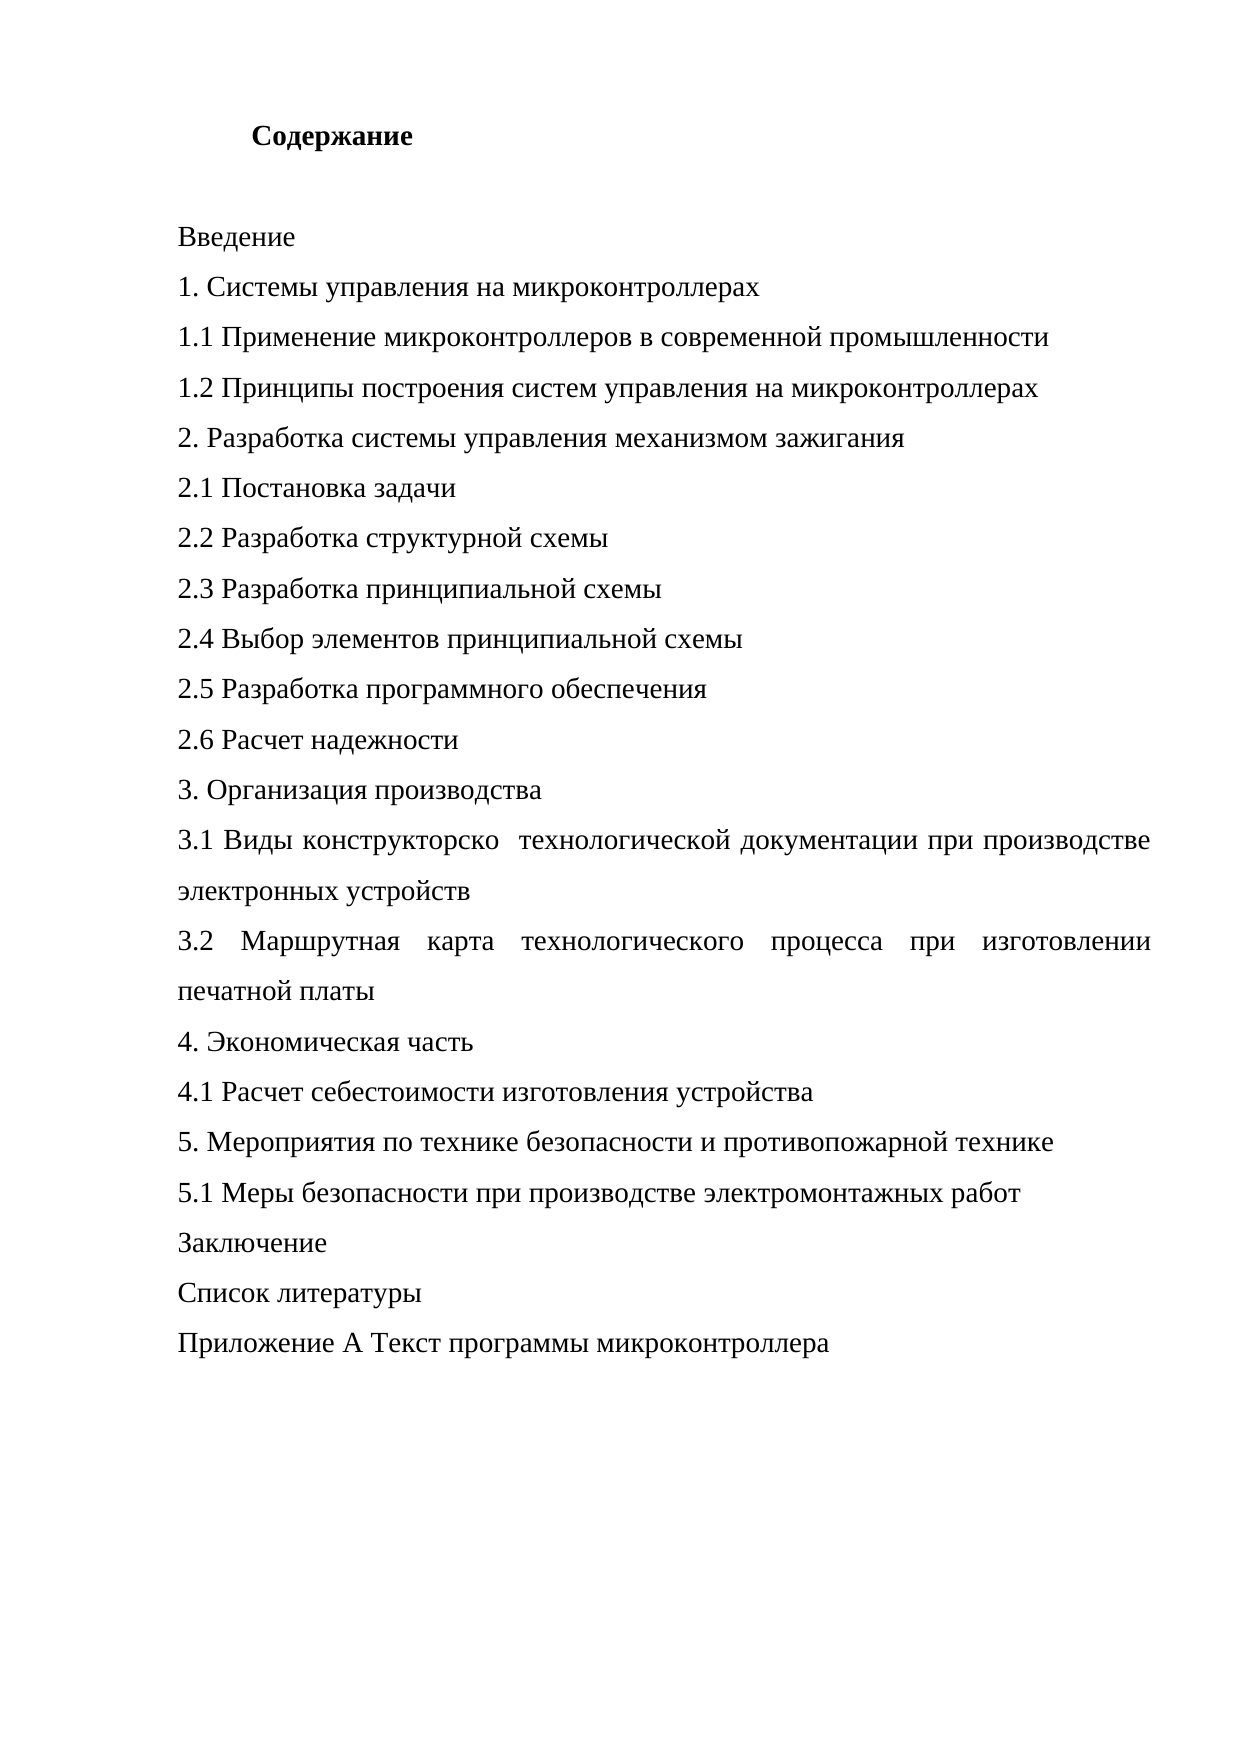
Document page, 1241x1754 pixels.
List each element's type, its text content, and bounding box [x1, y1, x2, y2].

text Список литературы [177, 1275, 1152, 1309]
text 2. Разработка системы управления механизмом зажигания [177, 420, 1152, 453]
text 3.2 Маршрутная карта технологического процесса при изготовлении печатной платы [177, 923, 1152, 1007]
text 3.1 Виды конструкторско технологической документации при производстве электронных устройств [177, 822, 1152, 906]
text 5. Мероприятия по технике безопасности и противопожарной технике [177, 1124, 1152, 1158]
text 4.1 Расчет себестоимости изготовления устройства [177, 1074, 1152, 1108]
text Введение [177, 219, 1152, 252]
text 2.6 Расчет надежности [177, 722, 1152, 755]
text 2.4 Выбор элементов принципиальной схемы [177, 621, 1152, 655]
text 1.1 Применение микроконтроллеров в современной промышленности [177, 319, 1152, 353]
text 2.1 Постановка задачи [177, 470, 1152, 504]
text 2.3 Разработка принципиальной схемы [177, 571, 1152, 604]
text 1.2 Принципы построения систем управления на микроконтроллерах [177, 370, 1152, 403]
text Заключение [177, 1225, 1152, 1258]
text 4. Экономическая часть [177, 1024, 1152, 1057]
text 3. Организация производства [177, 772, 1152, 806]
text Приложение А Текст программы микроконтроллера [177, 1326, 1152, 1359]
text 2.5 Разработка программного обеспечения [177, 672, 1152, 705]
text 2.2 Разработка структурной схемы [177, 521, 1152, 554]
text 5.1 Меры безопасности при производстве электромонтажных работ [177, 1175, 1152, 1208]
text 1. Системы управления на микроконтроллерах [177, 269, 1152, 303]
text Содержание [177, 118, 1152, 152]
